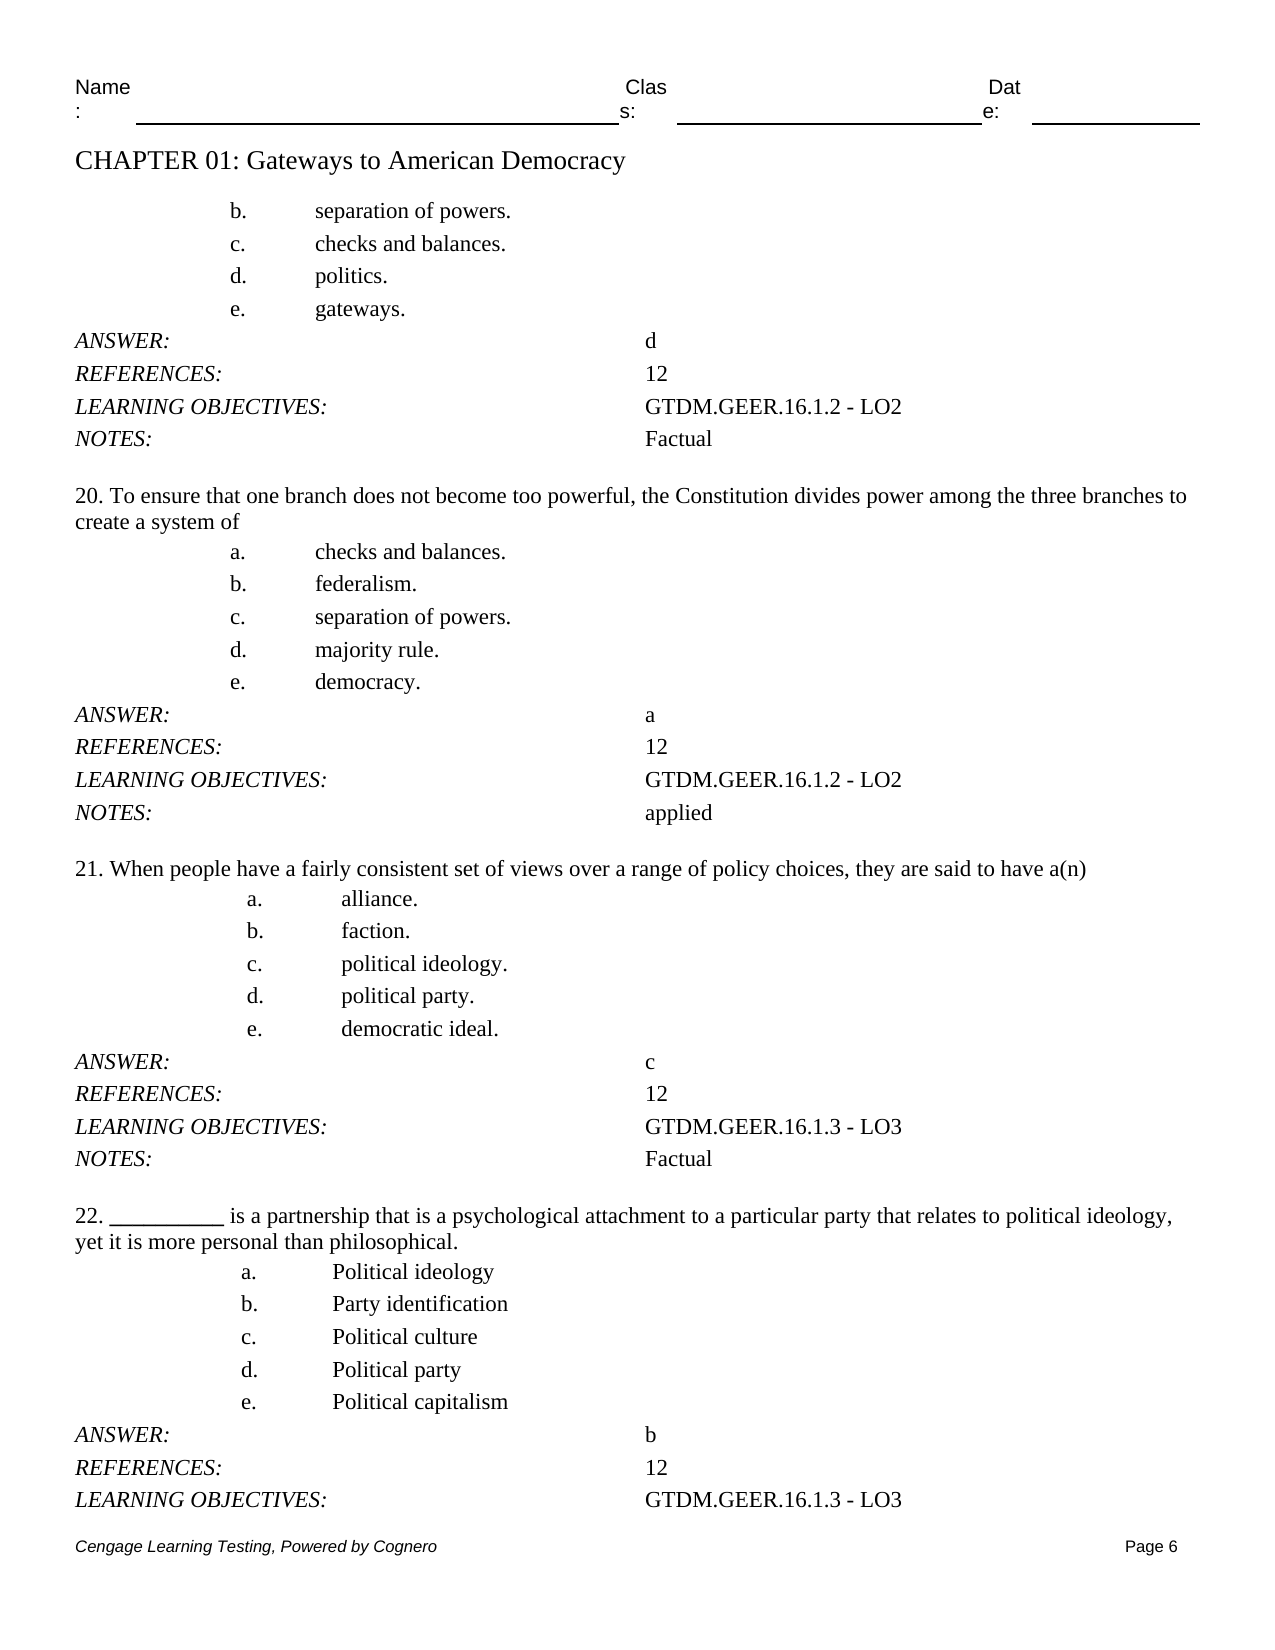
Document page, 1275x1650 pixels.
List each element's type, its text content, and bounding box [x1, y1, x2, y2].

table_header 21. When people have a fairly consistent set of views over a range of policy choices, they are said to have a(n) [75, 882, 1200, 1175]
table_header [75, 1255, 1200, 1516]
table_header 20. ​To ensure that one branch does not become too powerful, the Constitution divides power among the three branches to create a system of [75, 535, 1200, 828]
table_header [75, 194, 1200, 455]
